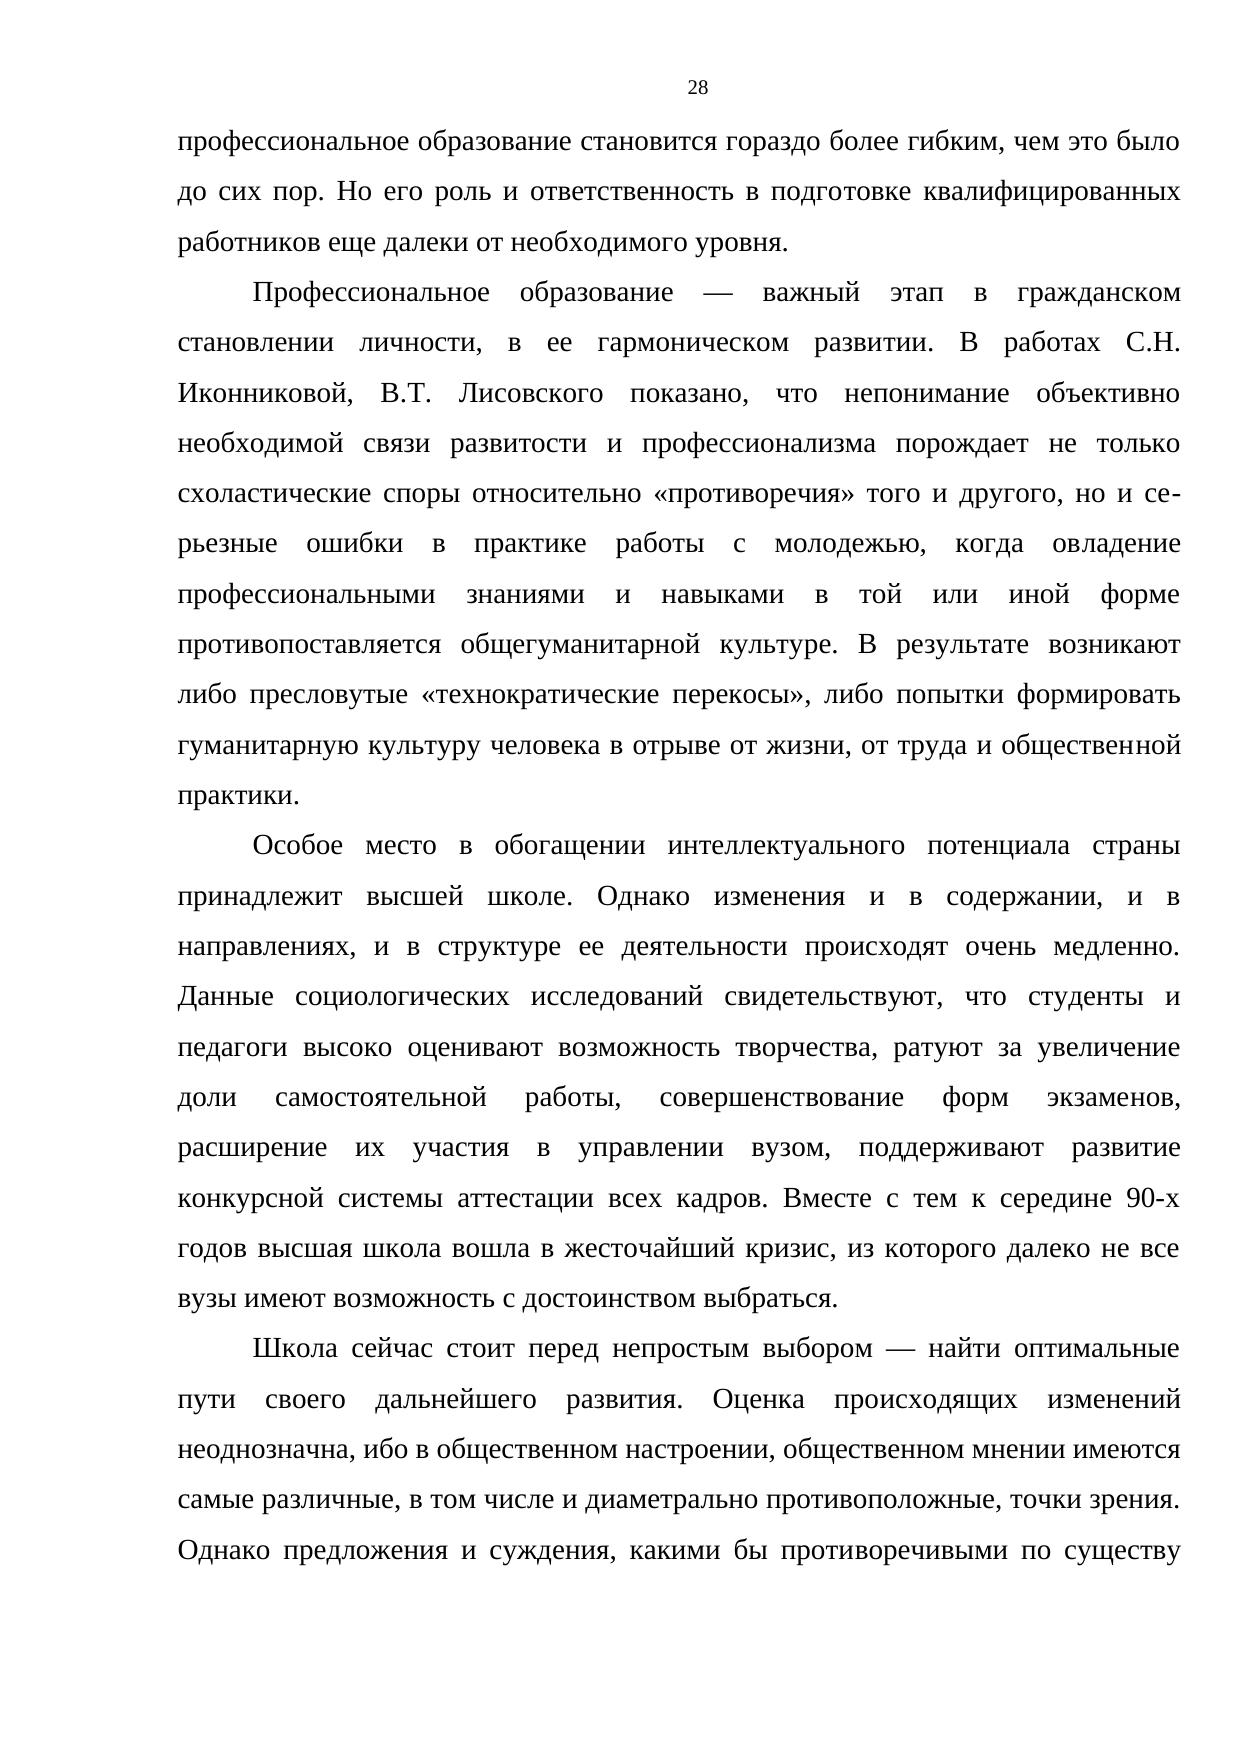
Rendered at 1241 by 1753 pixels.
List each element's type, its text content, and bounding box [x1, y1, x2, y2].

text Особое место в обогащении интеллектуального потенциала страны принадлежит высшей школе. Однако изменения и в содержании, и в направлениях, и в структуре ее деятельности происходят очень медленно. Данные социологических исследований свидетельствуют, что студенты и педагоги высоко оценивают возможность творчества, ратуют за увеличение доли самостоятельной работы, совершенствование форм экзаменов, расширение их участия в управлении вузом, поддерживают развитие конкурсной системы аттестации всех кадров. Вместе с тем к середине 90-х годов высшая школа вошла в жесточайший кризис, из которого далеко не все вузы имеют возможность с достоинством выбраться. [177, 827, 1181, 1314]
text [177, 1331, 1181, 1565]
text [177, 123, 1181, 257]
text Профессиональное образование — важный этап в гражданском становлении личности, в ее гармоническом развитии. В работах С.Н. Иконниковой, В.Т. Лисовского показано, что непонимание объективно необходимой связи развитости и профессионализма порождает не только схоластические споры относительно «противоречия» того и другого, но и серьезные ошибки в практике работы с молодежью, когда овладение профессиональными знаниями и навыками в той или иной форме противопоставляется общегуманитарной культуре. В результате возникают либо пресловутые «технократические перекосы», либо попытки формировать гуманитарную культуру человека в отрыве от жизни, от труда и общественной практики. [177, 274, 1181, 811]
